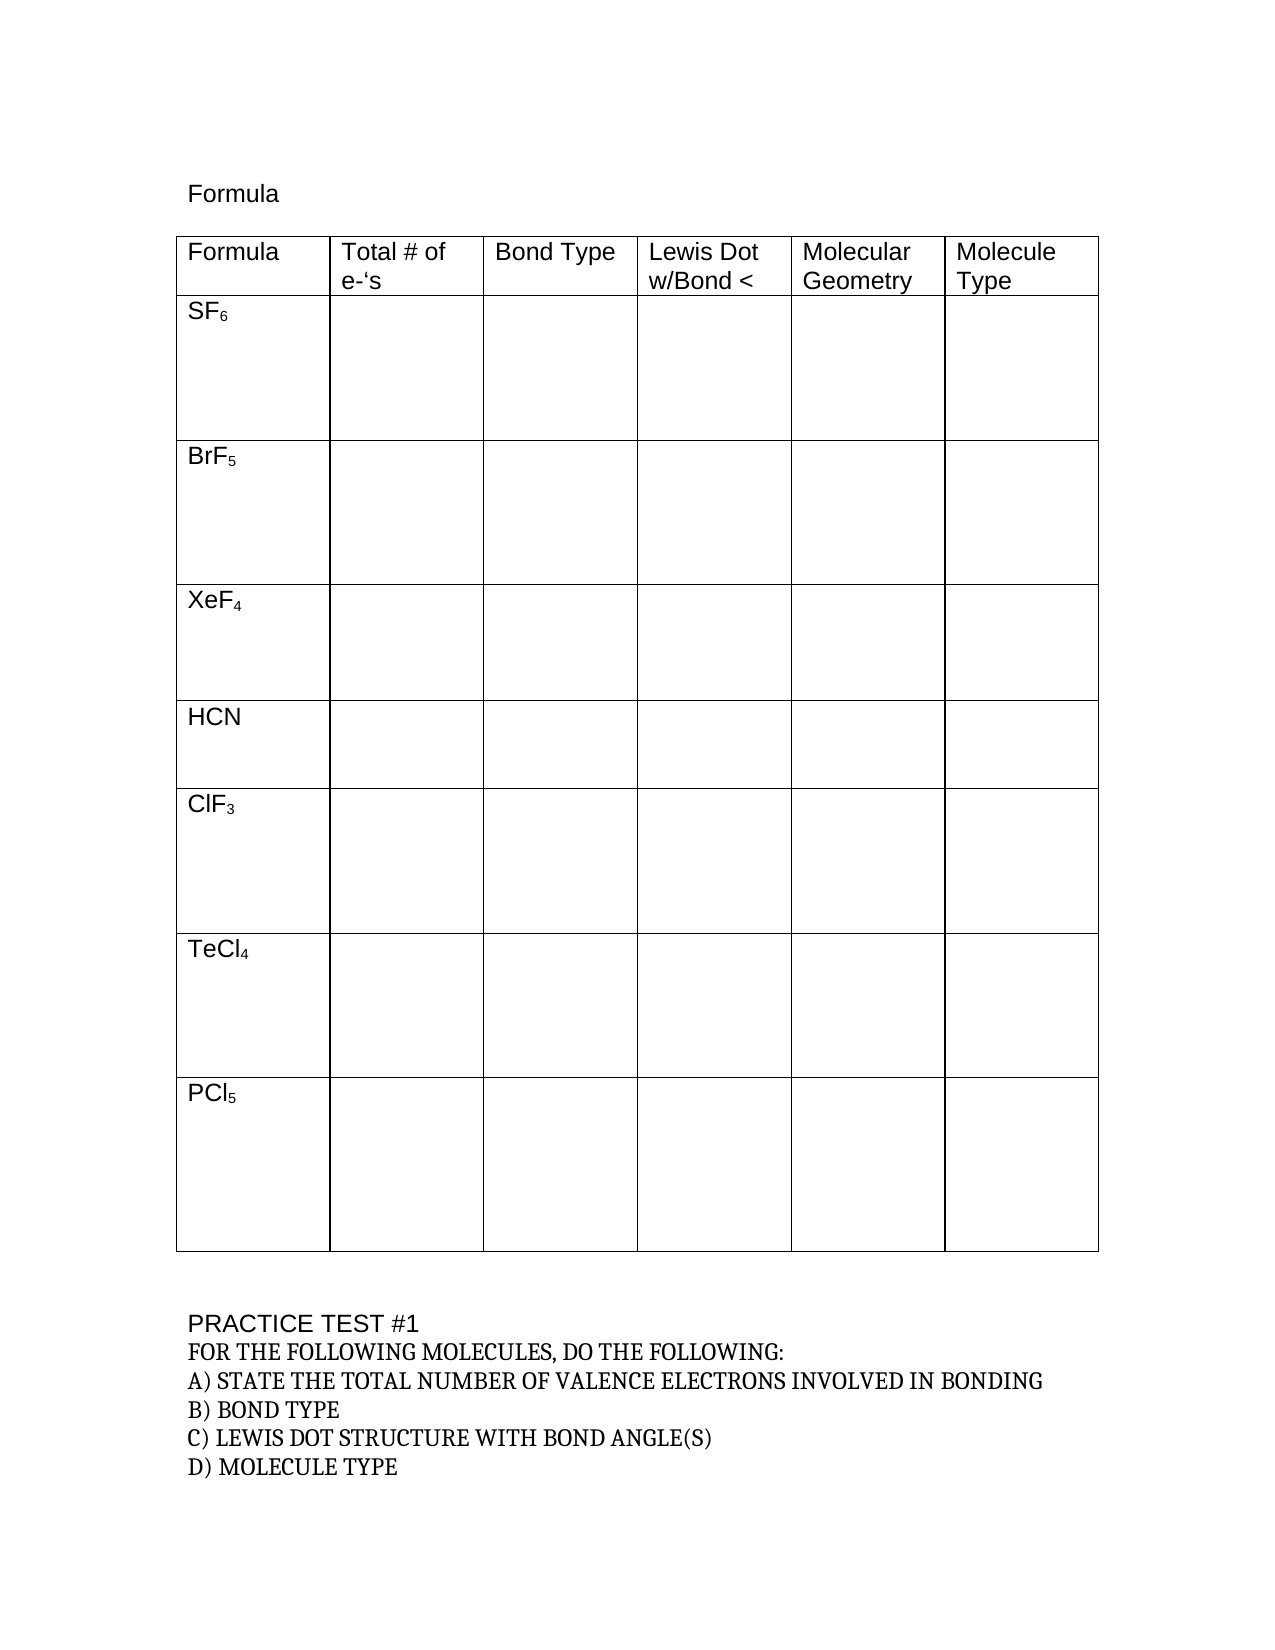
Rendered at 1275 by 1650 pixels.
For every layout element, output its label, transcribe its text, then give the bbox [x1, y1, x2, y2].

text A) STATE THE TOTAL NUMBER OF VALENCE ELECTRONS INVOLVED IN BONDING [187, 1367, 1087, 1396]
table_cell [484, 789, 637, 932]
table_cell [946, 1078, 1098, 1251]
table_cell [792, 441, 944, 584]
text C) LEWIS DOT STRUCTURE WITH BOND ANGLE(S) [187, 1424, 1087, 1453]
table_cell [792, 789, 944, 932]
table_cell [331, 934, 483, 1077]
table_cell [638, 585, 791, 700]
text D) MOLECULE TYPE [187, 1453, 1087, 1482]
table_cell [792, 1078, 944, 1251]
table_cell SF6 [177, 296, 329, 439]
table_cell [638, 701, 791, 788]
table_cell [331, 585, 483, 700]
table_cell [946, 441, 1098, 584]
table_cell [946, 296, 1098, 439]
table_header Formula [177, 237, 329, 295]
table_cell [792, 585, 944, 700]
table_cell HCN [177, 701, 329, 788]
table_header Lewis Dot w/Bond < [638, 237, 791, 295]
table_cell [946, 701, 1098, 788]
table_header Molecule Type [946, 237, 1098, 295]
table_cell [484, 934, 637, 1077]
text Formula [187, 179, 1087, 207]
table_cell [331, 701, 483, 788]
text FOR THE FOLLOWING MOLECULES, DO THE FOLLOWING: [187, 1338, 1087, 1367]
table_cell [638, 789, 791, 932]
table_cell [638, 441, 791, 584]
table_cell [792, 701, 944, 788]
text PRACTICE TEST #1 [187, 1309, 1087, 1338]
table_cell [946, 934, 1098, 1077]
table_cell [484, 441, 637, 584]
table_header Total # of e-‘s [331, 237, 483, 295]
table_cell [484, 701, 637, 788]
table_cell [331, 296, 483, 439]
table_cell [484, 585, 637, 700]
table_cell [792, 934, 944, 1077]
table_cell TeCl4 [177, 934, 329, 1077]
table_cell [484, 296, 637, 439]
table_cell PCl5 [177, 1078, 329, 1251]
table_cell BrF5 [177, 441, 329, 584]
table_cell [331, 789, 483, 932]
table_cell [638, 934, 791, 1077]
table_cell [946, 585, 1098, 700]
table_cell [331, 441, 483, 584]
table_cell [638, 1078, 791, 1251]
table_header Molecular Geometry [792, 237, 944, 295]
table_cell [638, 296, 791, 439]
table_cell [484, 1078, 637, 1251]
table_cell [792, 296, 944, 439]
table_cell ClF3 [177, 789, 329, 932]
table_cell XeF4 [177, 585, 329, 700]
text B) BOND TYPE [187, 1396, 1087, 1424]
table_cell [331, 1078, 483, 1251]
table_header Bond Type [484, 237, 637, 295]
table_cell [946, 789, 1098, 932]
